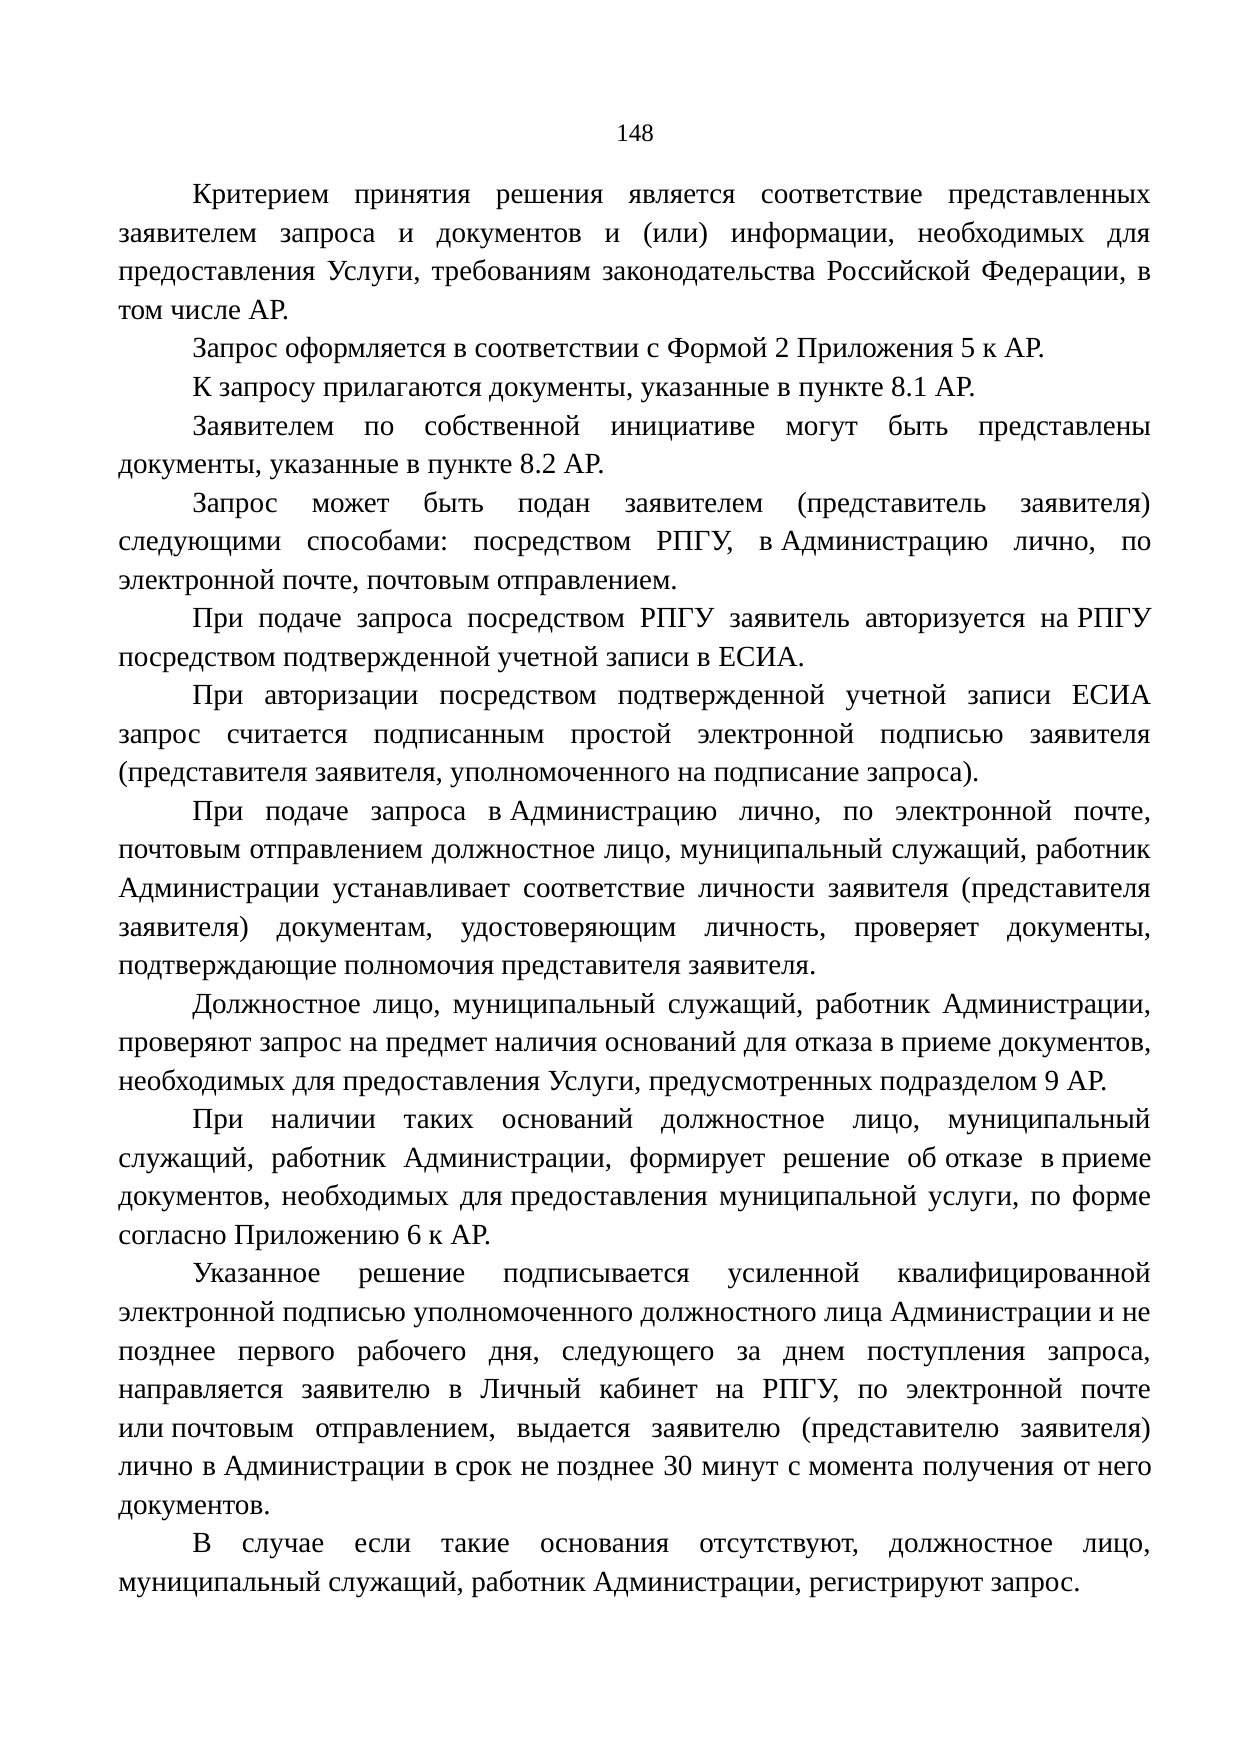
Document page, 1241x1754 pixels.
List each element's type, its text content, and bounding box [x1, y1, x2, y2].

text При подаче запроса посредством РПГУ заявитель авторизуется на РПГУ посредством подтвержденной учетной записи в ЕСИА. [118, 600, 1152, 672]
text Запрос может быть подан заявителем (представитель заявителя) следующими способами: посредством РПГУ, в Администрацию лично, по электронной почте, почтовым отправлением. [118, 485, 1152, 595]
text При авторизации посредством подтвержденной учетной записи ЕСИА запрос считается подписанным простой электронной подписью заявителя (представителя заявителя, уполномоченного на подписание запроса). [118, 677, 1152, 788]
text Критерием принятия решения является соответствие представленных заявителем запроса и документов и (или) информации, необходимых для предоставления Услуги, требованиям законодательства Российской Федерации, в том числе АР. [118, 176, 1152, 326]
text При наличии таких оснований должностное лицо, муниципальный служащий, работник Администрации, формирует решение об отказе в приеме документов, необходимых для предоставления муниципальной услуги, по форме согласно Приложению 6 к АР. [118, 1101, 1152, 1251]
text Указанное решение подписывается усиленной квалифицированной электронной подписью уполномоченного должностного лица Администрации и не позднее первого рабочего дня, следующего за днем поступления запроса, направляется заявителю в Личный кабинет на РПГУ, по электронной почте или почтовым отправлением, выдается заявителю (представителю заявителя) лично в Администрации в срок не позднее 30 минут с момента получения от него документов. [118, 1256, 1152, 1520]
text В случае если такие основания отсутствуют, должностное лицо, муниципальный служащий, работник Администрации, регистрируют запрос. [118, 1525, 1152, 1597]
text Заявителем по собственной инициативе могут быть представлены документы, указанные в пункте 8.2 АР. [118, 408, 1152, 480]
text Должностное лицо, муниципальный служащий, работник Администрации, проверяют запрос на предмет наличия оснований для отказа в приеме документов, необходимых для предоставления Услуги, предусмотренных подразделом 9 АР. [118, 986, 1152, 1096]
text Запрос оформляется в соответствии с Формой 2 Приложения 5 к АР. [118, 331, 1152, 364]
text К запросу прилагаются документы, указанные в пункте 8.1 АР. [118, 369, 1152, 403]
text При подаче запроса в Администрацию лично, по электронной почте, почтовым отправлением должностное лицо, муниципальный служащий, работник Администрации устанавливает соответствие личности заявителя (представителя заявителя) документам, удостоверяющим личность, проверяет документы, подтверждающие полномочия представителя заявителя. [118, 793, 1152, 981]
